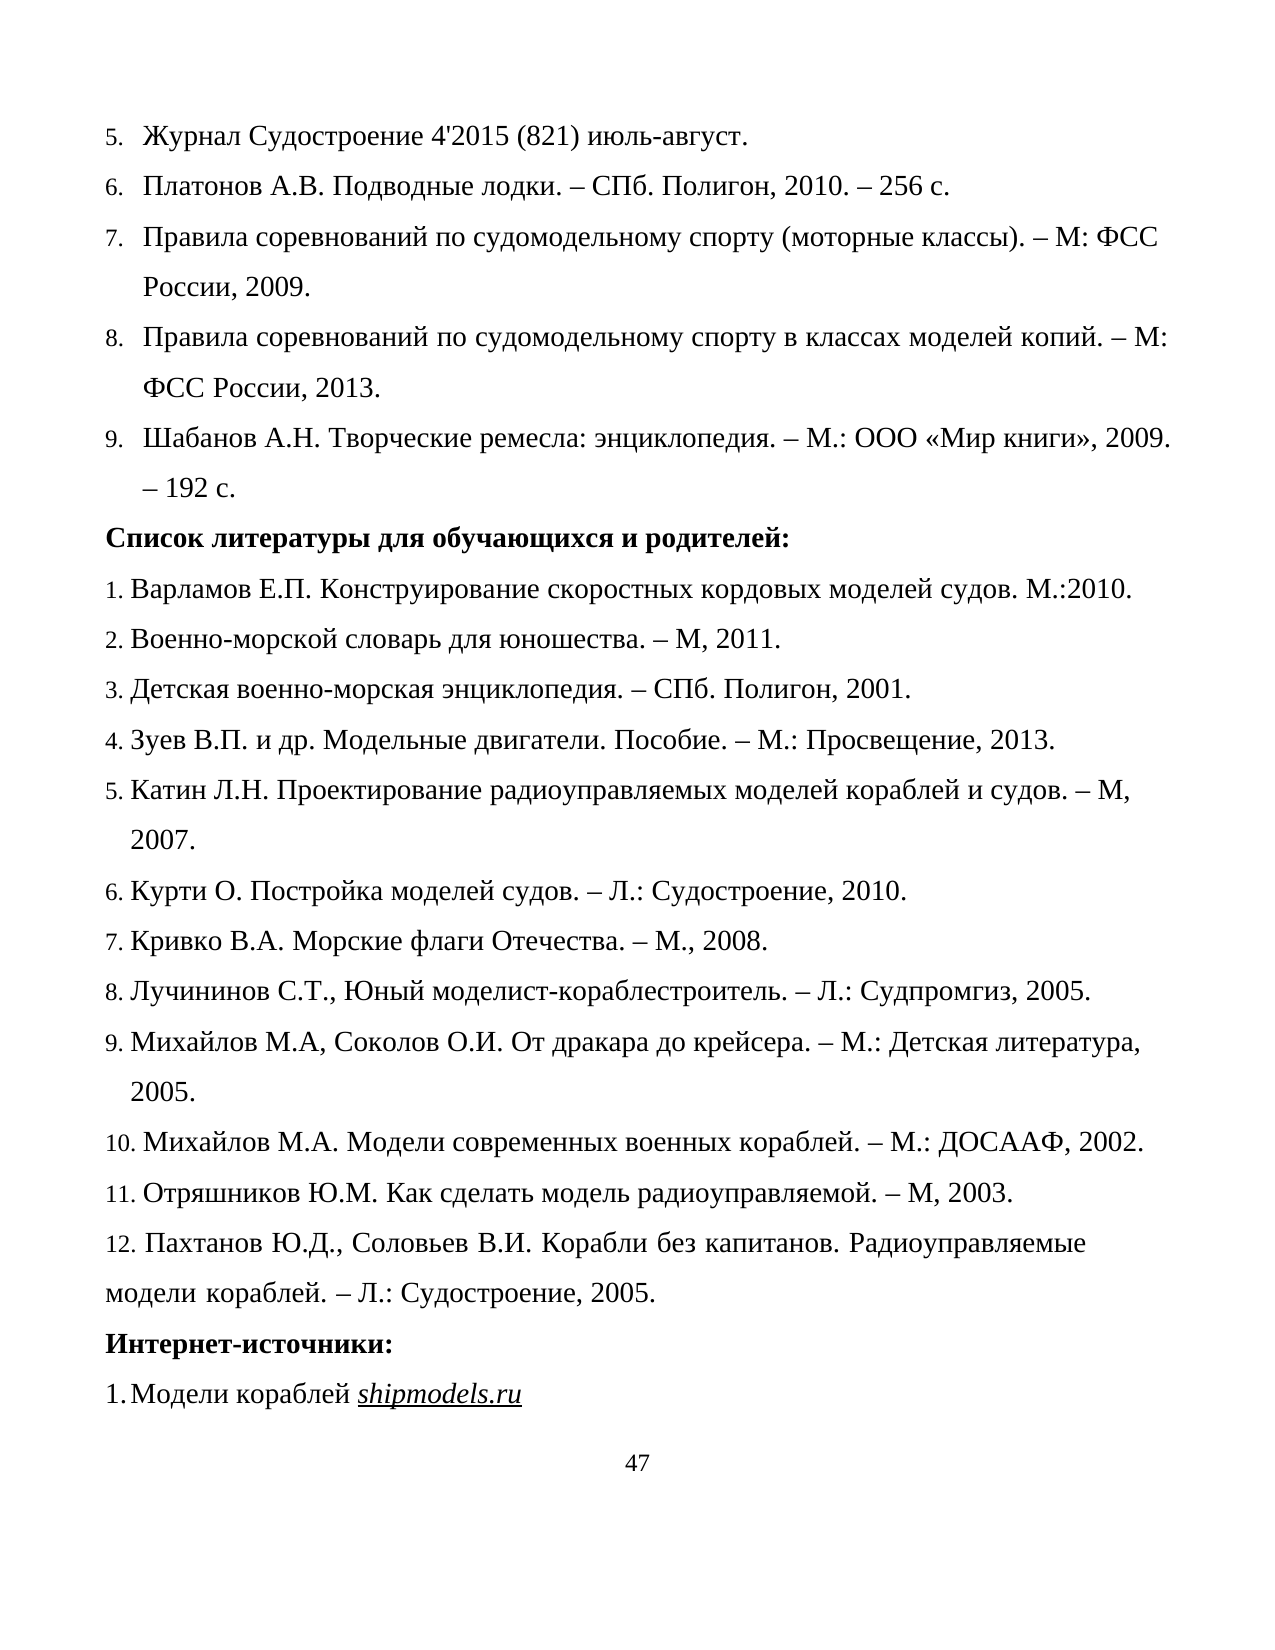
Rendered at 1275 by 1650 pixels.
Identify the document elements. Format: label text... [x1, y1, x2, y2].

list Михайлов М.А, Соколов О.И. От дракара до крейсера. – М.: Детская литература, 2005. [105, 1024, 1186, 1108]
list Военно-морской словарь для юношества. – М, 2011. [105, 621, 1186, 655]
list Правила соревнований по судомодельному спорту в классах моделей копий. – М: ФСС России, 2013. [105, 319, 1170, 403]
list Журнал Судостроение 4'2015 (821) июль-август. [105, 118, 1186, 152]
list Детская военно-морская энциклопедия. – СПб. Полигон, 2001. [105, 672, 1186, 705]
list Курти О. Постройка моделей судов. – Л.: Судостроение, 2010. [105, 873, 1186, 906]
list Лучининов С.Т., Юный моделист-кораблестроитель. – Л.: Судпромгиз, 2005. [105, 973, 1186, 1007]
list Отряшников Ю.М. Как сделать модель радиоуправляемой. – М, 2003. [105, 1175, 1186, 1208]
list Варламов Е.П. Конструирование скоростных кордовых моделей судов. М.:2010. [105, 571, 1186, 604]
list Платонов А.В. Подводные лодки. – СПб. Полигон, 2010. – 256 с. [105, 168, 1186, 202]
list Зуев В.П. и др. Модельные двигатели. Пособие. – М.: Просвещение, 2013. [105, 722, 1186, 755]
list Правила соревнований по судомодельному спорту (моторные классы). – М: ФСС России, 2009. [105, 219, 1186, 303]
subtitle Список литературы для обучающихся и родителей: [105, 521, 1186, 554]
list Шабанов А.Н. Творческие ремесла: энциклопедия. – М.: ООО «Мир книги», 2009. – 192 с. [105, 420, 1186, 504]
subtitle Интернет-источники: [105, 1326, 1186, 1359]
list Михайлов М.А. Модели современных военных кораблей. – М.: ДОСААФ, 2002. [105, 1124, 1186, 1158]
list Катин Л.Н. Проектирование радиоуправляемых моделей кораблей и судов. – М, 2007. [105, 772, 1186, 856]
list Кривко В.А. Морские флаги Отечества. – М., 2008. [105, 923, 1186, 957]
list Пахтанов Ю.Д., Соловьев В.И. Корабли без капитанов. Радиоуправляемые модели кораблей. – Л.: Судостроение, 2005. [105, 1225, 1169, 1309]
list Модели кораблей shipmodels.ru [105, 1376, 1186, 1410]
